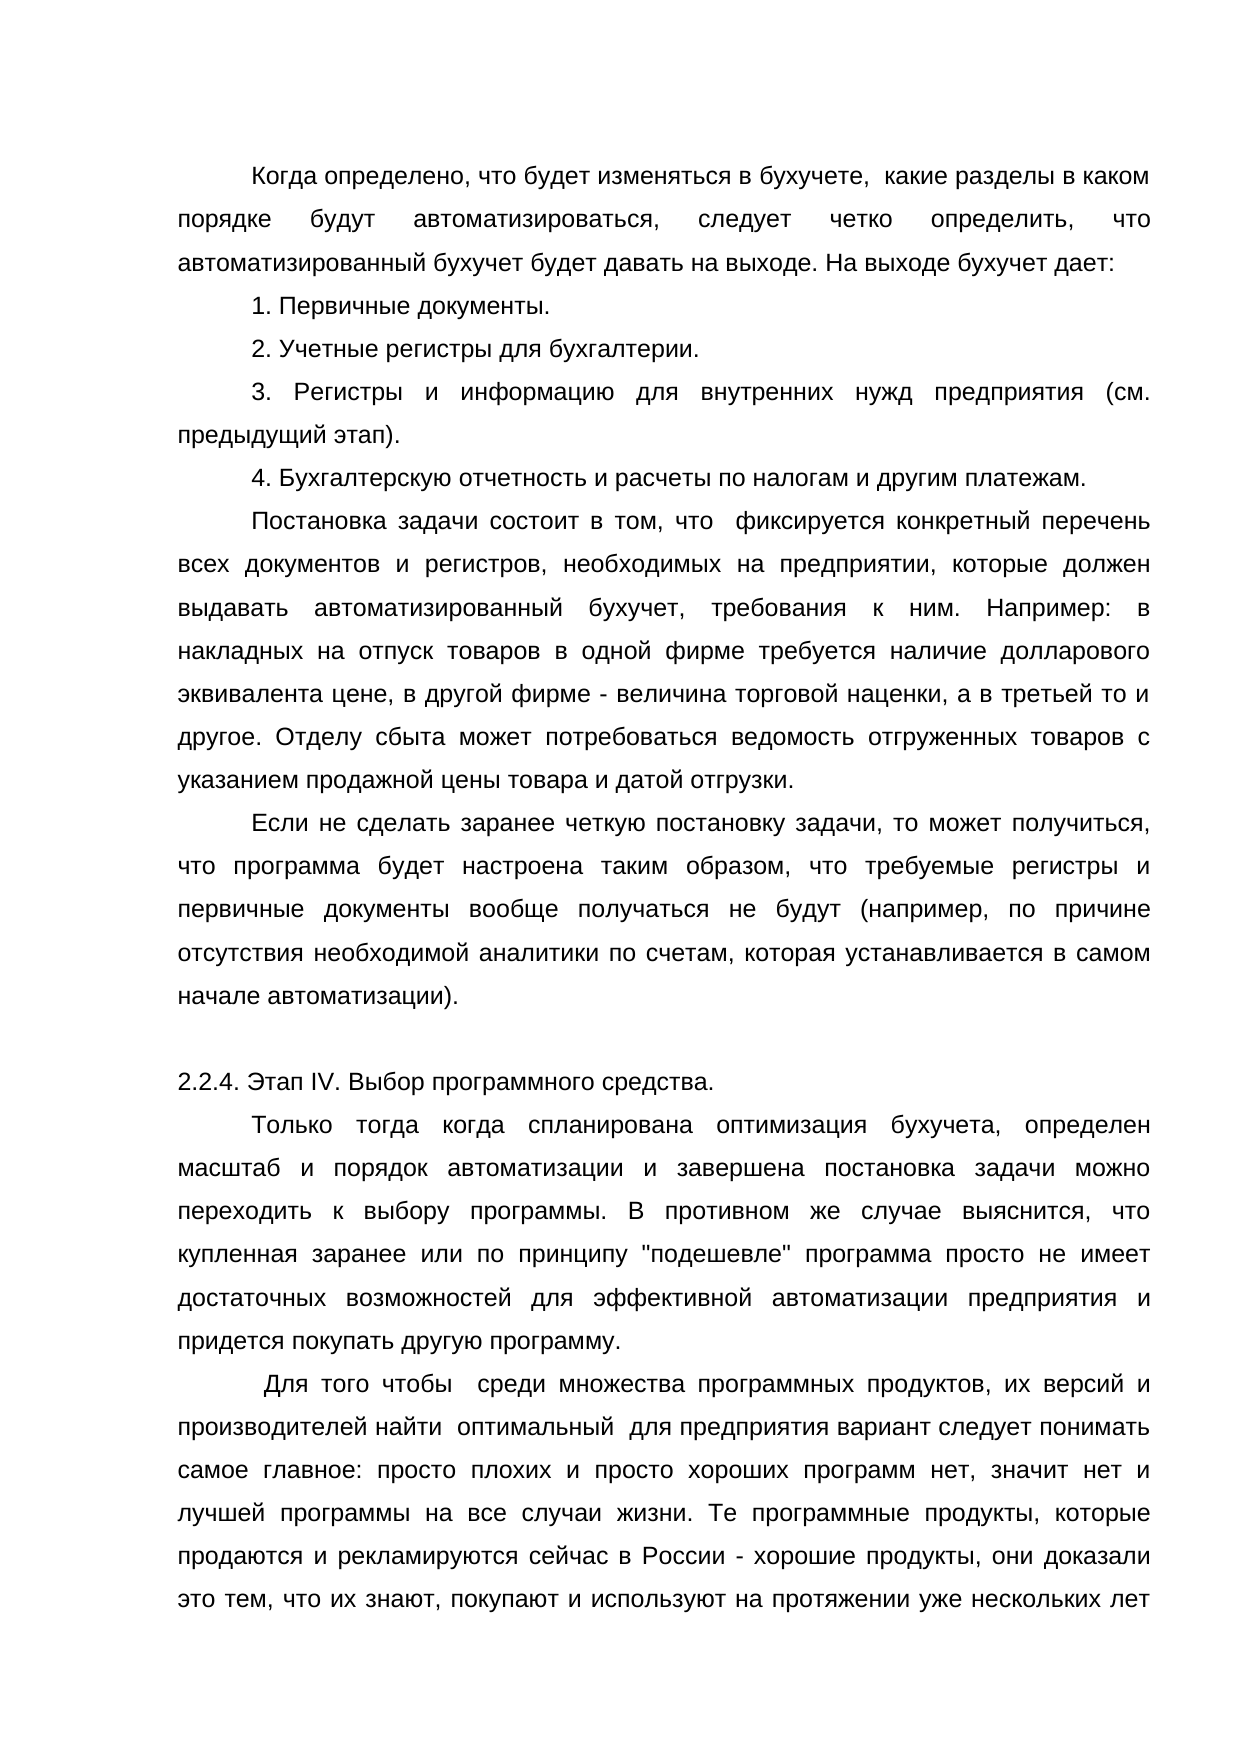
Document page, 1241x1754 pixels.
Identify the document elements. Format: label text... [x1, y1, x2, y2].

text Только тогда когда спланирована оптимизация бухучета, определен масштаб и порядок автоматизации и завершена постановка задачи можно переходить к выбору программы. В противном же случае выяснится, что купленная заранее или по принципу "подешевле" программа просто не имеет достаточных возможностей для эффективной автоматизации предприятия и придется покупать другую программу. [177, 1110, 1152, 1354]
text Если не сделать заранее четкую постановку задачи, то может получиться, что программа будет настроена таким образом, что требуемые регистры и первичные документы вообще получаться не будут (например, по причине отсутствия необходимой аналитики по счетам, которая устанавливается в самом начале автоматизации). [177, 808, 1152, 1009]
text 1. Первичные документы. [177, 291, 1152, 319]
text 3. Регистры и информацию для внутренних нужд предприятия (см. предыдущий этап). [177, 377, 1152, 449]
text Когда определено, что будет изменяться в бухучете, какие разделы в каком порядке будут автоматизироваться, следует четко определить, что автоматизированный бухучет будет давать на выходе. На выходе бухучет дает: [177, 161, 1152, 276]
text 2. Учетные регистры для бухгалтерии. [177, 334, 1152, 362]
text Постановка задачи состоит в том, что фиксируется конкретный перечень всех документов и регистров, необходимых на предприятии, которые должен выдавать автоматизированный бухучет, требования к ним. Например: в накладных на отпуск товаров в одной фирме требуется наличие долларового эквивалента цене, в другой фирме - величина торговой наценки, а в третьей то и другое. Отделу сбыта может потребоваться ведомость отгруженных товаров с указанием продажной цены товара и датой отгрузки. [177, 506, 1152, 794]
text 4. Бухгалтерскую отчетность и расчеты по налогам и другим платежам. [177, 463, 1152, 492]
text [177, 1369, 1152, 1613]
text 2.2.4. Этап IV. Выбор программного средства. [177, 1067, 1152, 1096]
